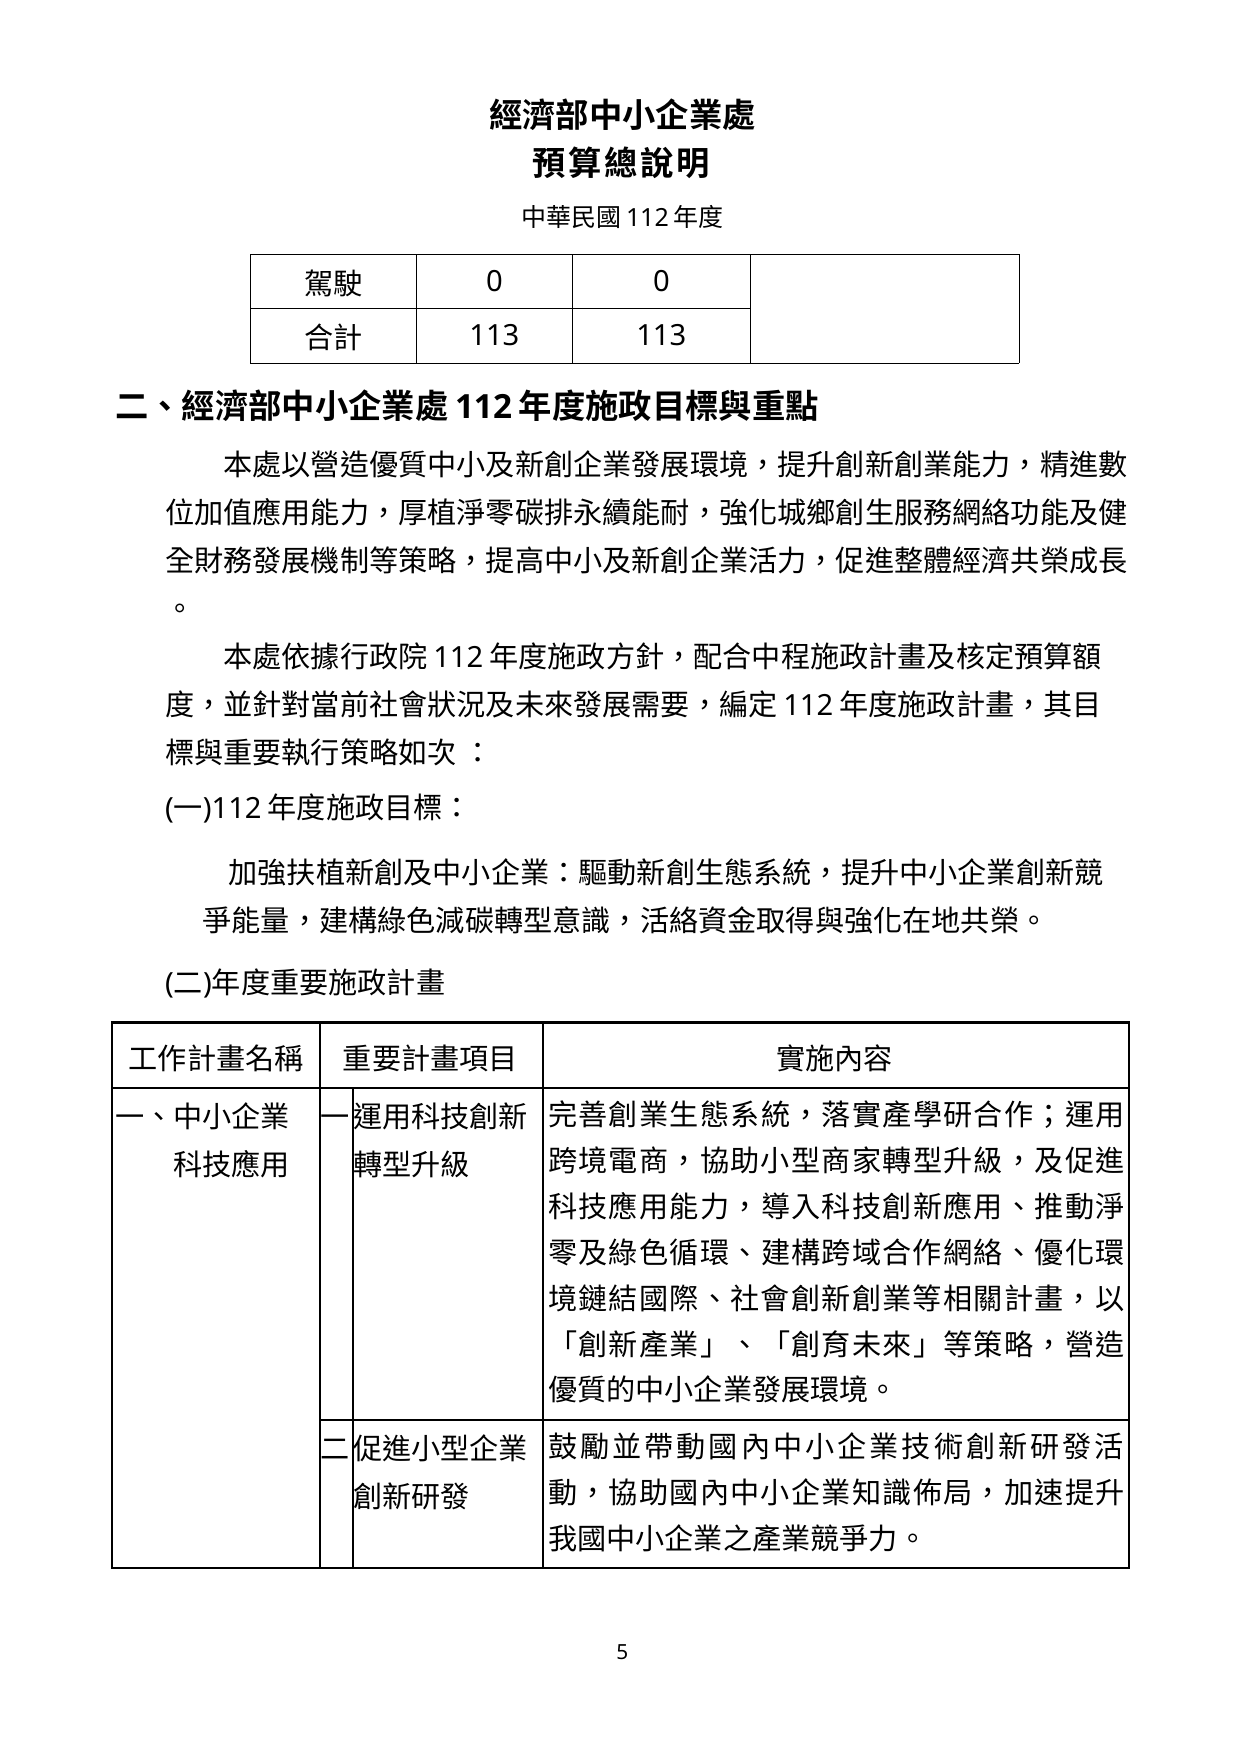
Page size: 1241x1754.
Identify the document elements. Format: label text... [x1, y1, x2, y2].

text (一)112年度施政目標： [165, 779, 1129, 829]
table_cell 合計 [251, 309, 416, 363]
text 本處以營造優質中小及新創企業發展環境，提升創新創業能力，精進數位加值應用能力，厚植淨零碳排永續能耐，強化城鄉創生服務網絡功能及健全財務發展機制等策略，提高中小及新創企業活力，促進整體經濟共榮成長 。 [165, 437, 1129, 629]
text 二、經濟部中小企業處112年度施政目標與重點 [115, 379, 1129, 428]
table_cell 二 [321, 1421, 352, 1567]
text 加強扶植新創及中小企業：驅動新創生態系統，提升中小企業創新競爭能量，建構綠色減碳轉型意識，活絡資金取得與強化在地共榮。 [202, 845, 1129, 941]
table_cell 113 [417, 309, 572, 363]
table_header 重要計畫項目 [321, 1024, 542, 1087]
table_cell 0 [573, 255, 750, 308]
table_cell 完善創業生態系統，落實產學研合作；運用跨境電商，協助小型商家轉型升級，及促進科技應用能力，導入科技創新應用、推動淨零及綠色循環、建構跨域合作網絡、優化環境鏈結國際、社會創新創業等相關計畫，以「創新產業」、「創育未來」等策略，營造優質的中小企業發展環境。 [544, 1089, 1128, 1419]
table_cell 一、中小企業科技應用 [113, 1089, 319, 1567]
table_header 實施內容 [544, 1024, 1128, 1087]
table_cell 運用科技創新轉型升級 [354, 1089, 542, 1419]
table_cell 促進小型企業創新研發 [354, 1421, 542, 1567]
table_header 工作計畫名稱 [113, 1024, 319, 1087]
table_cell 113 [573, 309, 750, 363]
text (二)年度重要施政計畫 [165, 947, 1129, 1005]
table_cell 鼓勵並帶動國內中小企業技術創新研發活動，協助國內中小企業知識佈局，加速提升我國中小企業之產業競爭力。 [544, 1421, 1128, 1567]
table_cell 駕駛 [251, 255, 416, 308]
text 本處依據行政院112年度施政方針，配合中程施政計畫及核定預算額度，並針對當前社會狀況及未來發展需要，編定112年度施政計畫，其目標與重要執行策略如次 ： [165, 629, 1129, 773]
table_cell 0 [417, 255, 572, 308]
table_cell 一 [321, 1089, 352, 1419]
